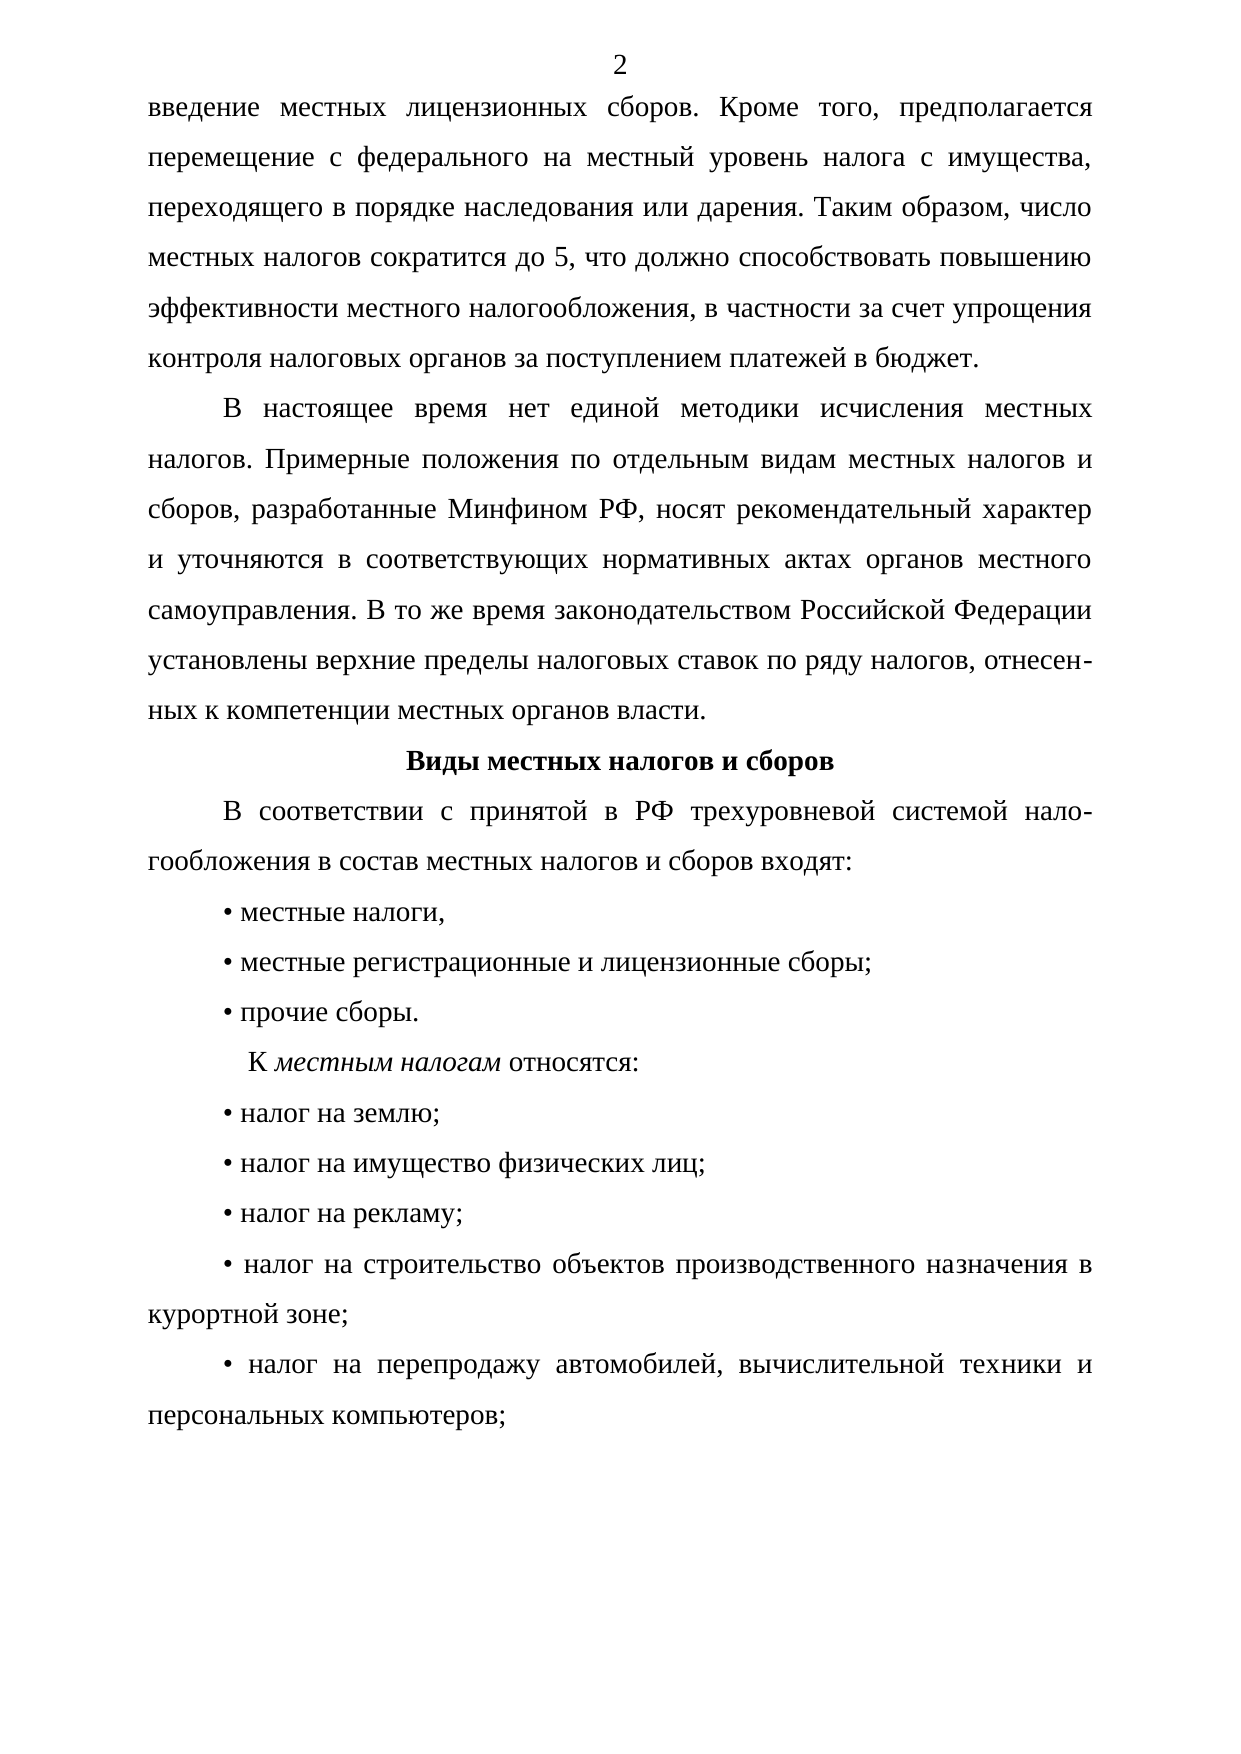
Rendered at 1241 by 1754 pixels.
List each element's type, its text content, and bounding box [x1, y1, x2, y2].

text • налог на рекламу; [148, 1196, 1092, 1229]
text • налог на перепродажу автомобилей, вычислительной техники и персональных компьютеров; [148, 1346, 1092, 1430]
text • налог на землю; [148, 1095, 1092, 1128]
text • налог на строительство объектов производственного назначения в курортной зоне; [148, 1246, 1092, 1330]
text В настоящее время нет единой методики исчисления местных налогов. Примерные положения по отдельным видам местных налогов и сборов, разработанные Минфином РФ, носят рекомендательный характер и уточняются в соответствующих нормативных актах органов местного самоуправления. В то же время законодательством Российской Федерации установлены верхние пределы налоговых ставок по ряду налогов, отнесенных к компетенции местных органов власти. [148, 391, 1092, 726]
text Виды местных налогов и сборов [148, 743, 1092, 776]
text К местным налогам относятся: [173, 1044, 1092, 1078]
text В соответствии с принятой в РФ трехуровневой системой налогообложения в состав местных налогов и сборов входят: [148, 793, 1092, 877]
text • местные налоги, [148, 894, 1092, 927]
text • прочие сборы. [148, 994, 1092, 1028]
text • местные регистрационные и лицензионные сборы; [148, 944, 1092, 977]
text • налог на имущество физических лиц; [148, 1145, 1092, 1179]
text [148, 89, 1092, 374]
